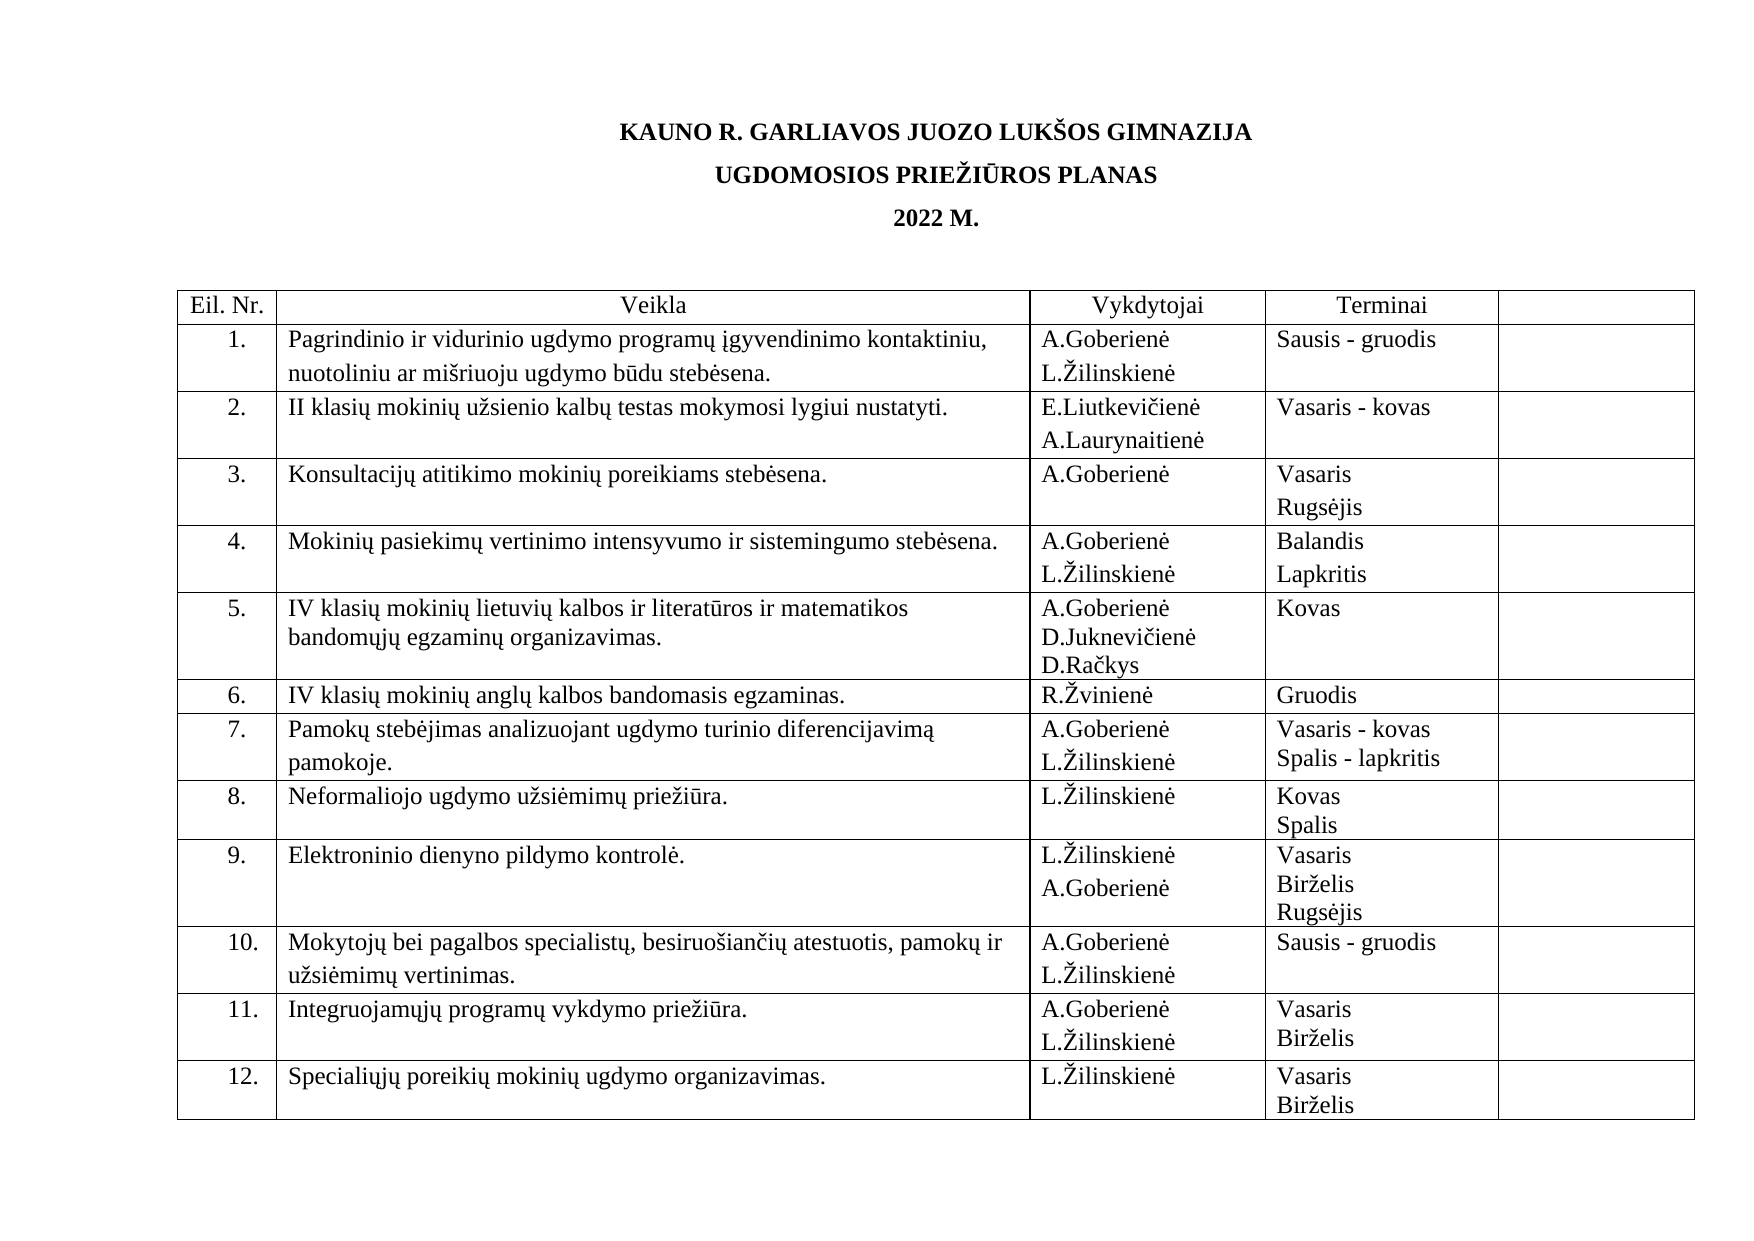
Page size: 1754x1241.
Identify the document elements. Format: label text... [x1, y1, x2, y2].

table_cell [1499, 392, 1694, 458]
table_cell Vasaris - kovas [1266, 392, 1498, 458]
table_cell Pamokų stebėjimas analizuojant ugdymo turinio diferencijavimą pamokoje. [277, 714, 1029, 780]
table_header Vykdytojai [1031, 291, 1265, 323]
table_cell [178, 593, 276, 679]
table_cell Kovas Spalis [1266, 781, 1498, 839]
table_cell [178, 392, 276, 458]
table_cell L.Žilinskienė A.Goberienė [1031, 840, 1265, 926]
table_header [1499, 291, 1694, 323]
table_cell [1266, 1061, 1498, 1119]
table_cell [178, 459, 276, 525]
table_cell Vasaris Birželis [1266, 994, 1498, 1060]
table_cell IV klasių mokinių anglų kalbos bandomasis egzaminas. [277, 680, 1029, 713]
table_cell [178, 526, 276, 592]
text UGDOMOSIOS PRIEŽIŪROS PLANAS [177, 160, 1695, 189]
table_cell [1499, 714, 1694, 780]
text KAUNO R. GARLIAVOS JUOZO LUKŠOS GIMNAZIJA [177, 117, 1695, 146]
table_cell Balandis Lapkritis [1266, 526, 1498, 592]
table_cell Konsultacijų atitikimo mokinių poreikiams stebėsena. [277, 459, 1029, 525]
table_cell Vasaris Birželis Rugsėjis [1266, 840, 1498, 926]
table_cell Mokinių pasiekimų vertinimo intensyvumo ir sistemingumo stebėsena. [277, 526, 1029, 592]
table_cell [277, 1061, 1029, 1119]
table_cell A.Goberienė D.Juknevičienė D.Račkys [1031, 593, 1265, 679]
table_cell [1499, 994, 1694, 1060]
table_cell A.Goberienė L.Žilinskienė [1031, 927, 1265, 993]
table_cell R.Žvinienė [1031, 680, 1265, 713]
table_cell [1499, 526, 1694, 592]
table_cell [1499, 593, 1694, 679]
table_cell [178, 927, 276, 993]
table_cell [1499, 927, 1694, 993]
table_cell [178, 994, 276, 1060]
table_cell [178, 714, 276, 780]
table_cell [1499, 325, 1694, 391]
table_cell A.Goberienė L.Žilinskienė [1031, 325, 1265, 391]
table_header Terminai [1266, 291, 1498, 323]
table_cell [178, 1061, 276, 1119]
table_cell [1499, 1061, 1694, 1119]
table_cell [1499, 680, 1694, 713]
table_header Eil. Nr. [178, 291, 276, 323]
table_cell A.Goberienė [1031, 459, 1265, 525]
table_cell Elektroninio dienyno pildymo kontrolė. [277, 840, 1029, 926]
text 2022 M. [177, 203, 1695, 232]
table_cell [178, 840, 276, 926]
table_cell Vasaris - kovas Spalis - lapkritis [1266, 714, 1498, 780]
table_cell Neformaliojo ugdymo užsiėmimų priežiūra. [277, 781, 1029, 839]
table_cell Mokytojų bei pagalbos specialistų, besiruošiančių atestuotis, pamokų ir užsiėmimų vertinimas. [277, 927, 1029, 993]
table_cell L.Žilinskienė [1031, 781, 1265, 839]
table_cell [178, 325, 276, 391]
table_cell Vasaris Rugsėjis [1266, 459, 1498, 525]
table_cell Integruojamųjų programų vykdymo priežiūra. [277, 994, 1029, 1060]
table_cell [178, 781, 276, 839]
table_cell Kovas [1266, 593, 1498, 679]
table_cell Sausis - gruodis [1266, 325, 1498, 391]
table_cell Gruodis [1266, 680, 1498, 713]
table_cell Pagrindinio ir vidurinio ugdymo programų įgyvendinimo kontaktiniu, nuotoliniu ar mišriuoju ugdymo būdu stebėsena. [277, 325, 1029, 391]
table_cell A.Goberienė L.Žilinskienė [1031, 714, 1265, 780]
table_cell [1499, 459, 1694, 525]
table_cell [178, 680, 276, 713]
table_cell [1031, 1061, 1265, 1119]
table_cell IV klasių mokinių lietuvių kalbos ir literatūros ir matematikos bandomųjų egzaminų organizavimas. [277, 593, 1029, 679]
table_header Veikla [277, 291, 1029, 323]
table_cell E.Liutkevičienė A.Laurynaitienė [1031, 392, 1265, 458]
table_cell Sausis - gruodis [1266, 927, 1498, 993]
table_cell [1499, 781, 1694, 839]
table_cell [1499, 840, 1694, 926]
table_cell A.Goberienė L.Žilinskienė [1031, 526, 1265, 592]
table_cell II klasių mokinių užsienio kalbų testas mokymosi lygiui nustatyti. [277, 392, 1029, 458]
table_cell A.Goberienė L.Žilinskienė [1031, 994, 1265, 1060]
